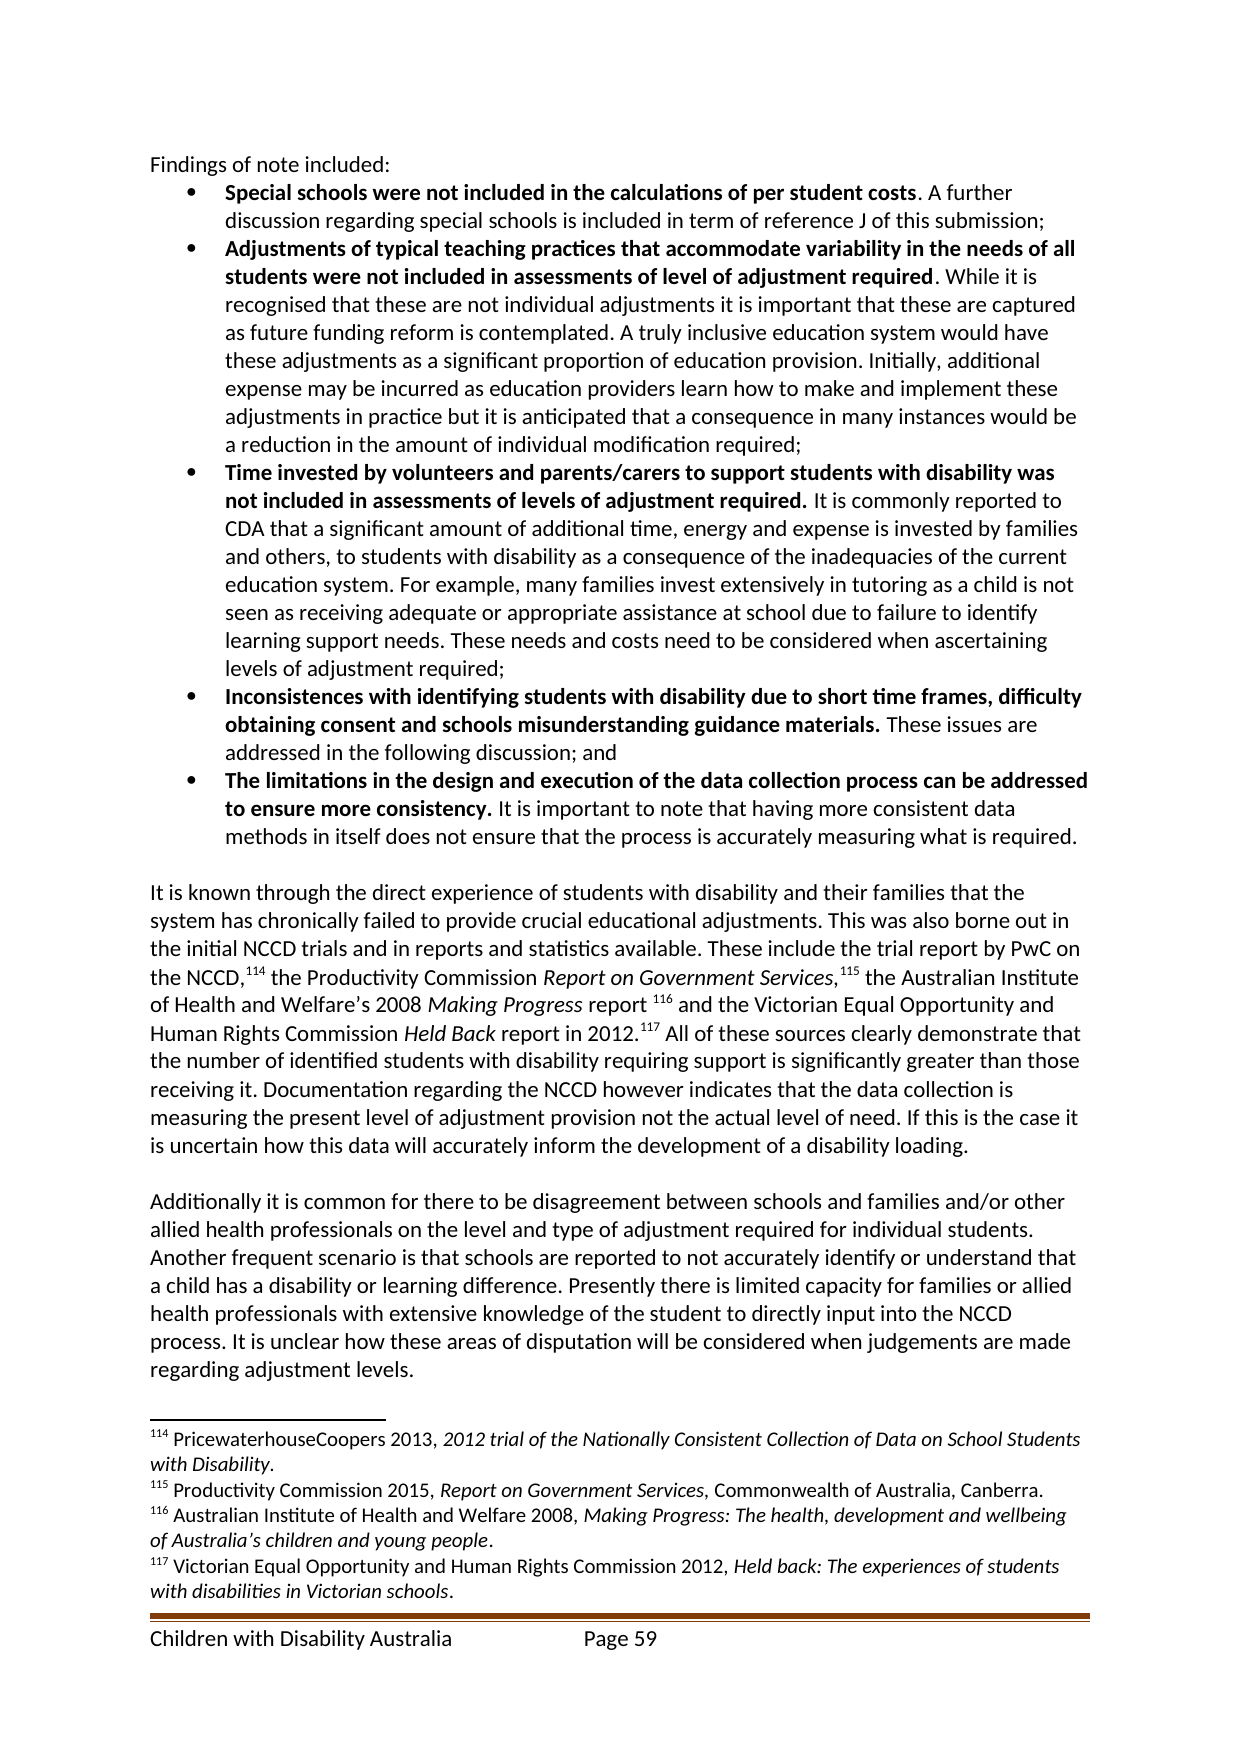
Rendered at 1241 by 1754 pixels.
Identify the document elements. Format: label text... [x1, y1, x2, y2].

text Findings of note included: [150, 150, 1090, 178]
list The limitations in the design and execution of the data collection process can be addressed to ensure more consistency. It is important to note that having more consistent data methods in itself does not ensure that the process is accurately measuring what is required. [187, 766, 1090, 851]
text It is known through the direct experience of students with disability and their families that the system has chronically failed to provide crucial educational adjustments. This was also borne out in the initial NCCD trials and in reports and statistics available. These include the trial report by PwC on the NCCD, the Productivity Commission Report on Government Services, the Australian Institute of Health and Welfare’s 2008 Making Progress report and the Victorian Equal Opportunity and Human Rights Commission Held Back report in 2012. All of these sources clearly demonstrate that the number of identified students with disability requiring support is significantly greater than those receiving it. Documentation regarding the NCCD however indicates that the data collection is measuring the present level of adjustment provision not the actual level of need. If this is the case it is uncertain how this data will accurately inform the development of a disability loading. [150, 878, 1090, 1159]
list Inconsistences with identifying students with disability due to short time frames, difficulty obtaining consent and schools misunderstanding guidance materials. These issues are addressed in the following discussion; and [187, 682, 1090, 766]
list Special schools were not included in the calculations of per student costs. A further discussion regarding special schools is included in term of reference J of this submission; [187, 178, 1090, 234]
list Time invested by volunteers and parents/carers to support students with disability was not included in assessments of levels of adjustment required. It is commonly reported to CDA that a significant amount of additional time, energy and expense is invested by families and others, to students with disability as a consequence of the inadequacies of the current education system. For example, many families invest extensively in tutoring as a child is not seen as receiving adequate or appropriate assistance at school due to failure to identify learning support needs. These needs and costs need to be considered when ascertaining levels of adjustment required; [187, 458, 1090, 682]
text Additionally it is common for there to be disagreement between schools and families and/or other allied health professionals on the level and type of adjustment required for individual students. Another frequent scenario is that schools are reported to not accurately identify or understand that a child has a disability or learning difference. Presently there is limited capacity for families or allied health professionals with extensive knowledge of the student to directly input into the NCCD process. It is unclear how these areas of disputation will be considered when judgements are made regarding adjustment levels. [150, 1187, 1090, 1383]
list Adjustments of typical teaching practices that accommodate variability in the needs of all students were not included in assessments of level of adjustment required. While it is recognised that these are not individual adjustments it is important that these are captured as future funding reform is contemplated. A truly inclusive education system would have these adjustments as a significant proportion of education provision. Initially, additional expense may be incurred as education providers learn how to make and implement these adjustments in practice but it is anticipated that a consequence in many instances would be a reduction in the amount of individual modification required; [187, 234, 1090, 458]
